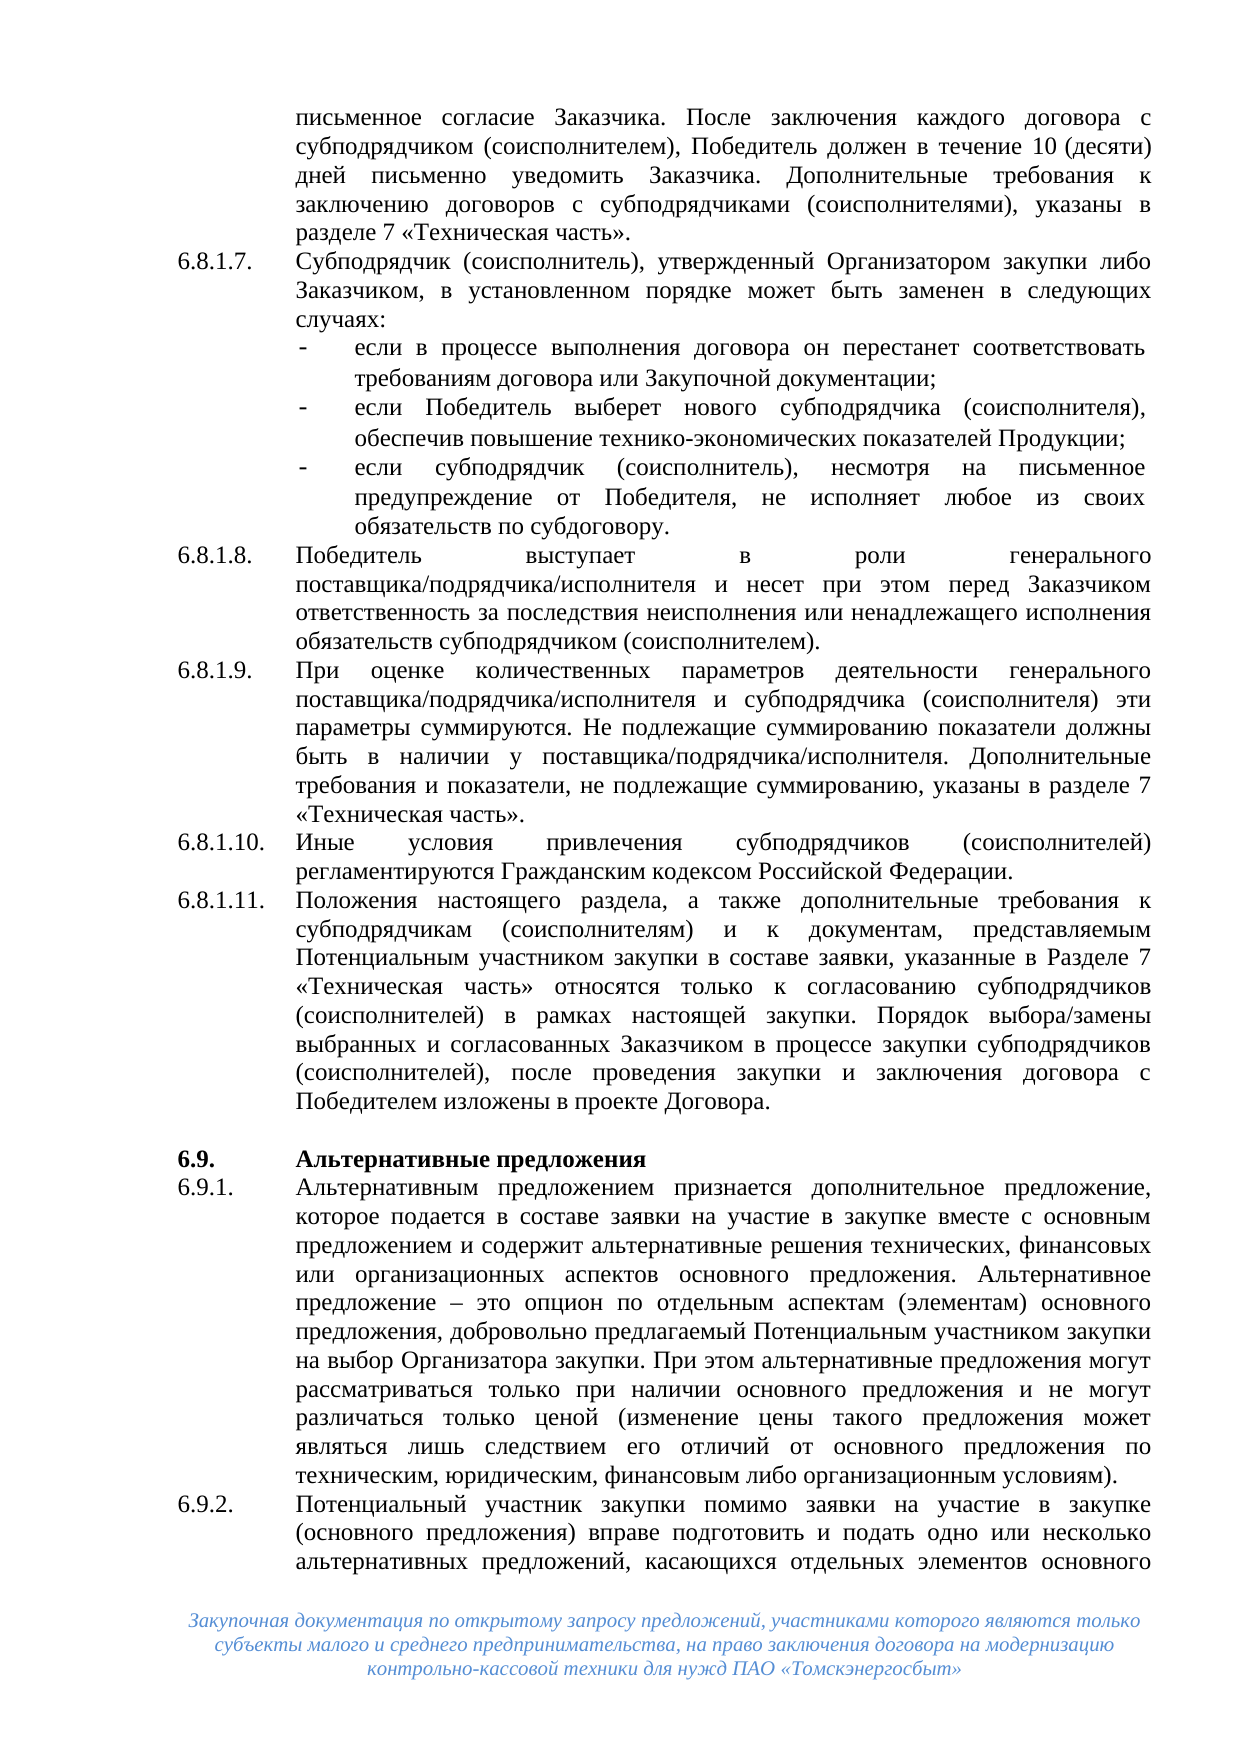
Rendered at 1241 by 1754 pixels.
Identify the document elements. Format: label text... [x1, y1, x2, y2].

list если в процессе выполнения договора он перестанет соответствовать требованиям договора или Закупочной документации; [295, 332, 1146, 392]
list Положения настоящего раздела, а также дополнительные требования к субподрядчикам (соисполнителям) и к документам, представляемым Потенциальным участником закупки в составе заявки, указанные в Разделе 7 «Техническая часть» относятся только к согласованию субподрядчиков (соисполнителей) в рамках настоящей закупки. Порядок выбора/замены выбранных и согласованных Заказчиком в процессе закупки субподрядчиков (соисполнителей), после проведения закупки и заключения договора с Победителем изложены в проекте Договора. [177, 885, 1152, 1115]
list Иные условия привлечения субподрядчиков (соисполнителей) регламентируются Гражданским кодексом Российской Федерации. [177, 827, 1152, 885]
list если субподрядчик (соисполнитель), несмотря на письменное предупреждение от Победителя, не исполняет любое из своих обязательств по субдоговору. [295, 452, 1146, 540]
list Победитель выступает в роли генерального поставщика/подрядчика/исполнителя и несет при этом перед Заказчиком ответственность за последствия неисполнения или ненадлежащего исполнения обязательств субподрядчиком (соисполнителем). [177, 540, 1152, 655]
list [177, 1489, 1152, 1575]
list если Победитель выберет нового субподрядчика (соисполнителя), обеспечив повышение технико-экономических показателей Продукции; [295, 392, 1146, 452]
list При оценке количественных параметров деятельности генерального поставщика/подрядчика/исполнителя и субподрядчика (соисполнителя) эти параметры суммируются. Не подлежащие суммированию показатели должны быть в наличии у поставщика/подрядчика/исполнителя. Дополнительные требования и показатели, не подлежащие суммированию, указаны в разделе 7 «Техническая часть». [177, 655, 1152, 827]
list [177, 102, 1152, 246]
list Альтернативные предложения [177, 1144, 1152, 1172]
list Субподрядчик (соисполнитель), утвержденный Организатором закупки либо Заказчиком, в установленном порядке может быть заменен в следующих случаях: [177, 246, 1152, 332]
list Альтернативным предложением признается дополнительное предложение, которое подается в составе заявки на участие в закупке вместе с основным предложением и содержит альтернативные решения технических, финансовых или организационных аспектов основного предложения. Альтернативное предложение – это опцион по отдельным аспектам (элементам) основного предложения, добровольно предлагаемый Потенциальным участником закупки на выбор Организатора закупки. При этом альтернативные предложения могут рассматриваться только при наличии основного предложения и не могут различаться только ценой (изменение цены такого предложения может являться лишь следствием его отличий от основного предложения по техническим, юридическим, финансовым либо организационным условиям). [177, 1172, 1152, 1489]
